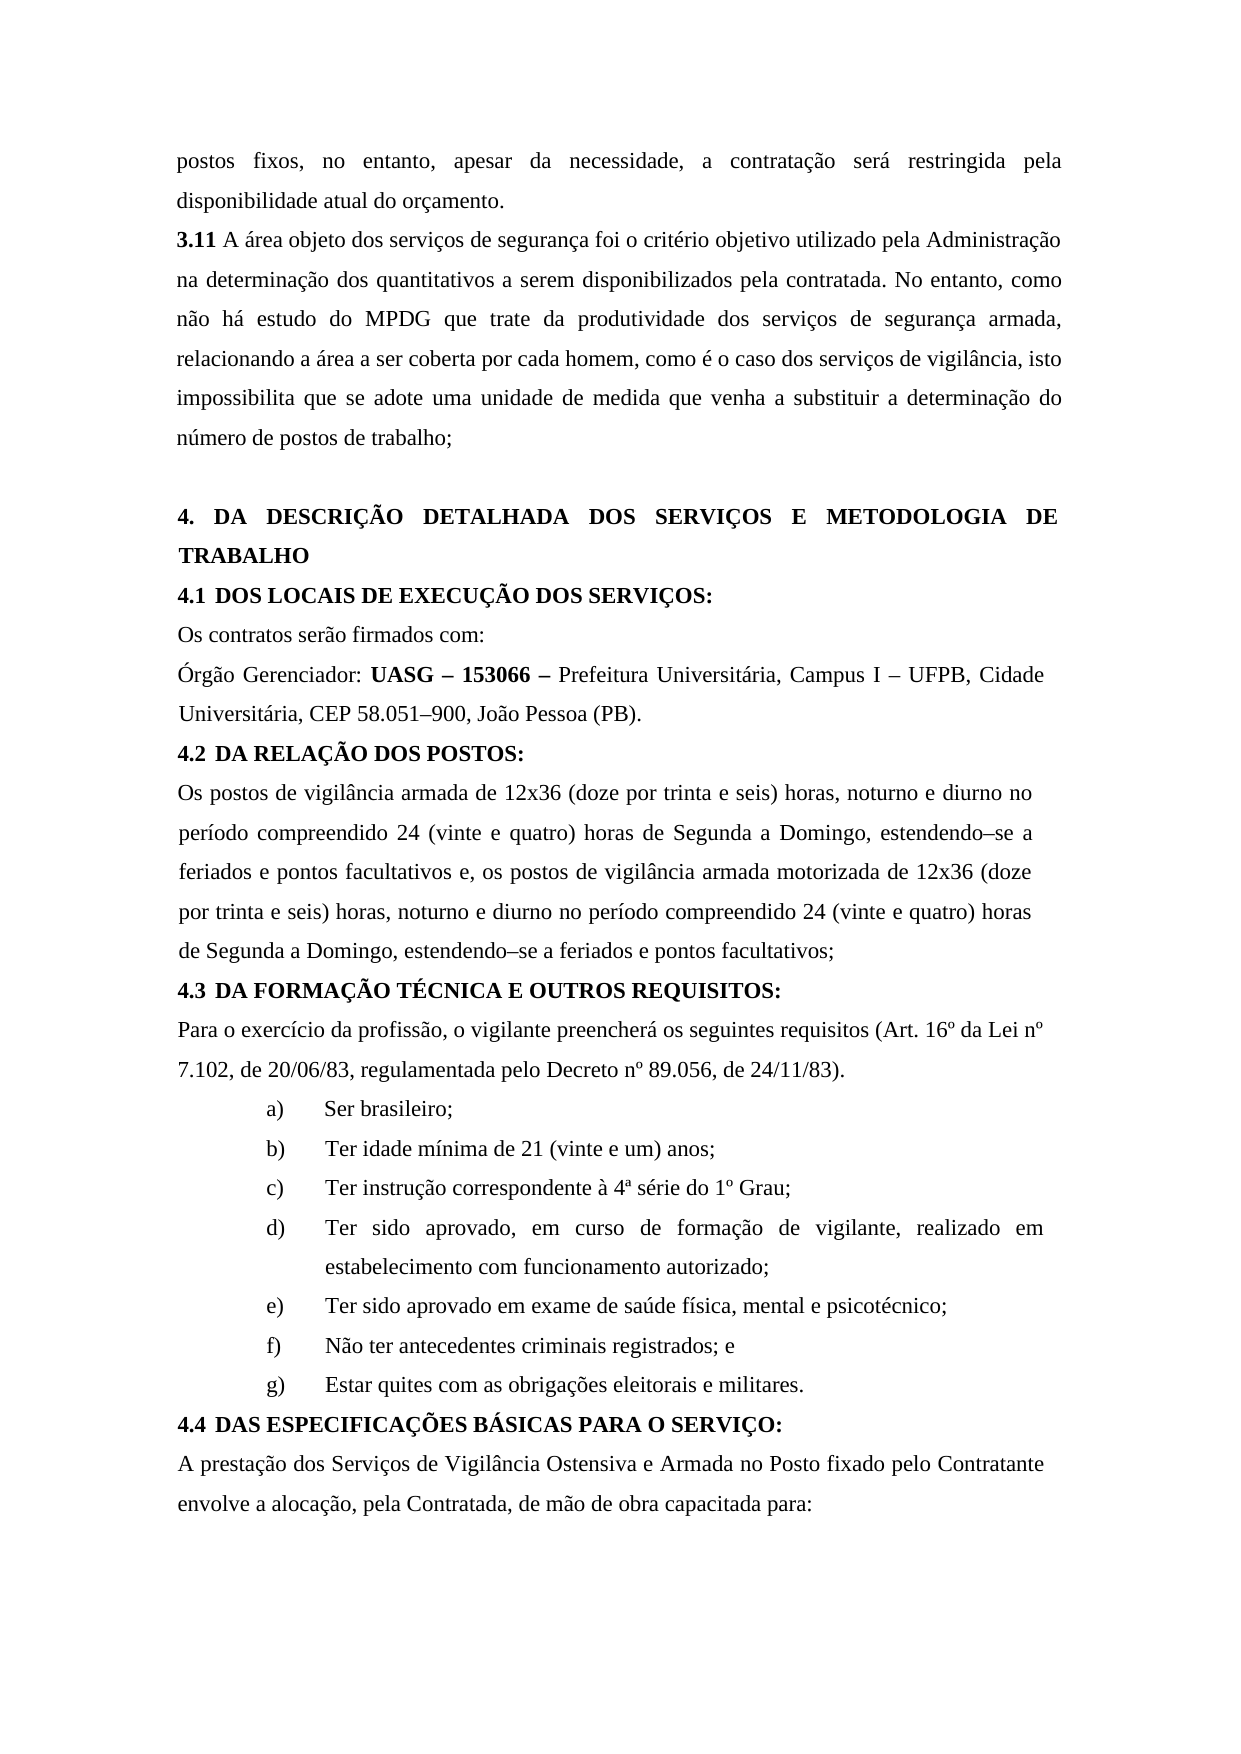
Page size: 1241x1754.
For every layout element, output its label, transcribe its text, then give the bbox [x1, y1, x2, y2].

list Ter instrução correspondente à 4ª série do 1º Grau; [266, 1174, 1045, 1200]
list DA FORMAÇÃO TÉCNICA E OUTROS REQUISITOS: [177, 977, 1059, 1003]
text A prestação dos Serviços de Vigilância Ostensiva e Armada no Posto fixado pelo Contratante envolve a alocação, pela Contratada, de mão de obra capacitada para: [177, 1450, 1045, 1516]
list Ter idade mínima de 21 (vinte e um) anos; [266, 1134, 1045, 1161]
list DOS LOCAIS DE EXECUÇÃO DOS SERVIÇOS: [177, 582, 1059, 608]
list Estar quites com as obrigações eleitorais e militares. [266, 1371, 1045, 1398]
list Ter sido aprovado, em curso de formação de vigilante, realizado em estabelecimento com funcionamento autorizado; [266, 1213, 1045, 1279]
list DAS ESPECIFICAÇÕES BÁSICAS PARA O SERVIÇO: [177, 1411, 1059, 1437]
text Os postos de vigilância armada de 12x36 (doze por trinta e seis) horas, noturno e diurno no período compreendido 24 (vinte e quatro) horas de Segunda a Domingo, estendendo–se a feriados e pontos facultativos e, os postos de vigilância armada motorizada de 12x36 (doze por trinta e seis) horas, noturno e diurno no período compreendido 24 (vinte e quatro) horas de Segunda a Domingo, estendendo–se a feriados e pontos facultativos; [177, 779, 1033, 963]
text 3.11 A área objeto dos serviços de segurança foi o critério objetivo utilizado pela Administração na determinação dos quantitativos a serem disponibilizados pela contratada. No entanto, como não há estudo do MPDG que trate da produtividade dos serviços de segurança armada, relacionando a área a ser coberta por cada homem, como é o caso dos serviços de vigilância, isto impossibilita que se adote uma unidade de medida que venha a substituir a determinação do número de postos de trabalho; [176, 227, 1063, 450]
list DA RELAÇÃO DOS POSTOS: [177, 740, 1059, 766]
list Ter sido aprovado em exame de saúde física, mental e psicotécnico; [266, 1292, 1045, 1319]
list Não ter antecedentes criminais registrados; e [266, 1332, 1045, 1358]
text Para o exercício da profissão, o vigilante preencherá os seguintes requisitos (Art. 16º da Lei nº 7.102, de 20/06/83, regulamentada pelo Decreto nº 89.056, de 24/11/83). [177, 1016, 1045, 1082]
text 4. DA DESCRIÇÃO DETALHADA DOS SERVIÇOS E METODOLOGIA DE TRABALHO [177, 503, 1059, 569]
text Órgão Gerenciador: UASG – 153066 – Prefeitura Universitária, Campus I – UFPB, Cidade Universitária, CEP 58.051–900, João Pessoa (PB). [177, 661, 1045, 727]
text a) Ser brasileiro; [192, 1095, 1045, 1121]
text Os contratos serão firmados com: [177, 621, 1045, 648]
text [176, 148, 1063, 213]
